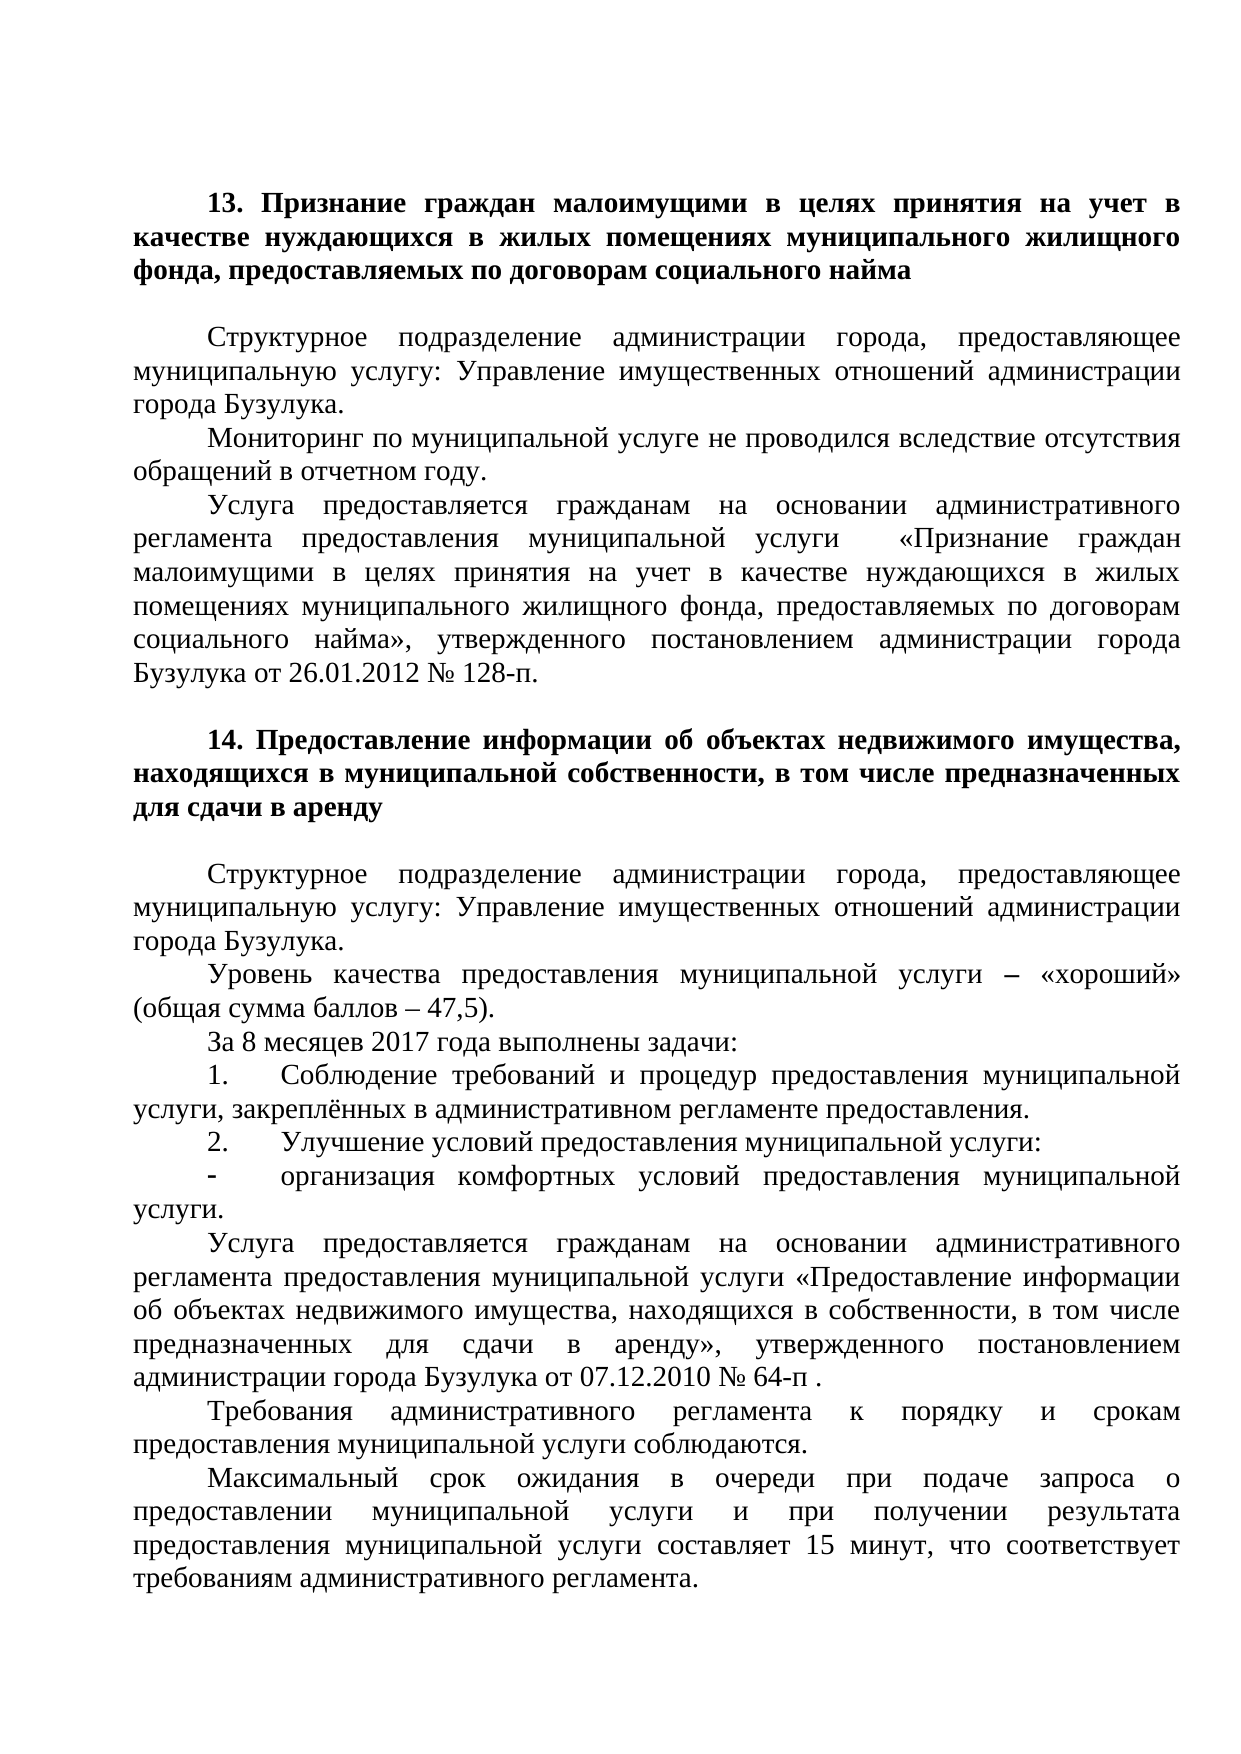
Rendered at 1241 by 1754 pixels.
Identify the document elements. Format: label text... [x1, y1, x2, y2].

text 14. Предоставление информации об объектах недвижимого имущества, находящихся в муниципальной собственности, в том числе предназначенных для сдачи в аренду [133, 722, 1181, 822]
text Услуга предоставляется гражданам на основании административного регламента предоставления муниципальной услуги «Предоставление информации об объектах недвижимого имущества, находящихся в собственности, в том числе предназначенных для сдачи в аренду», утвержденного постановлением администрации города Бузулука от 07.12.2010 № 64-п . [133, 1225, 1181, 1393]
list Соблюдение требований и процедур предоставления муниципальной услуги, закреплённых в административном регламенте предоставления. [133, 1057, 1181, 1124]
text Мониторинг по муниципальной услуге не проводился вследствие отсутствия обращений в отчетном году. [133, 420, 1181, 487]
text Услуга предоставляется гражданам на основании административного регламента предоставления муниципальной услуги «Признание граждан малоимущими в целях принятия на учет в качестве нуждающихся в жилых помещениях муниципального жилищного фонда, предоставляемых по договорам социального найма», утвержденного постановлением администрации города Бузулука от 26.01.2012 № 128-п. [133, 487, 1181, 688]
text Структурное подразделение администрации города, предоставляющее муниципальную услугу: Управление имущественных отношений администрации города Бузулука. [133, 856, 1181, 957]
text За 8 месяцев 2017 года выполнены задачи: [133, 1024, 1181, 1057]
text Структурное подразделение администрации города, предоставляющее муниципальную услугу: Управление имущественных отношений администрации города Бузулука. [133, 319, 1181, 420]
text Требования административного регламента к порядку и срокам предоставления муниципальной услуги соблюдаются. [133, 1393, 1181, 1460]
list Улучшение условий предоставления муниципальной услуги: [133, 1124, 1181, 1158]
text 13. Признание граждан малоимущими в целях принятия на учет в качестве нуждающихся в жилых помещениях муниципального жилищного фонда, предоставляемых по договорам социального найма [133, 185, 1181, 286]
text Максимальный срок ожидания в очереди при подаче запроса о предоставлении муниципальной услуги и при получении результата предоставления муниципальной услуги составляет 15 минут, что соответствует требованиям административного регламента. [133, 1460, 1181, 1594]
list организация комфортных условий предоставления муниципальной услуги. [133, 1158, 1181, 1225]
text Уровень качества предоставления муниципальной услуги – «хороший» (общая сумма баллов – 47,5). [133, 957, 1181, 1024]
